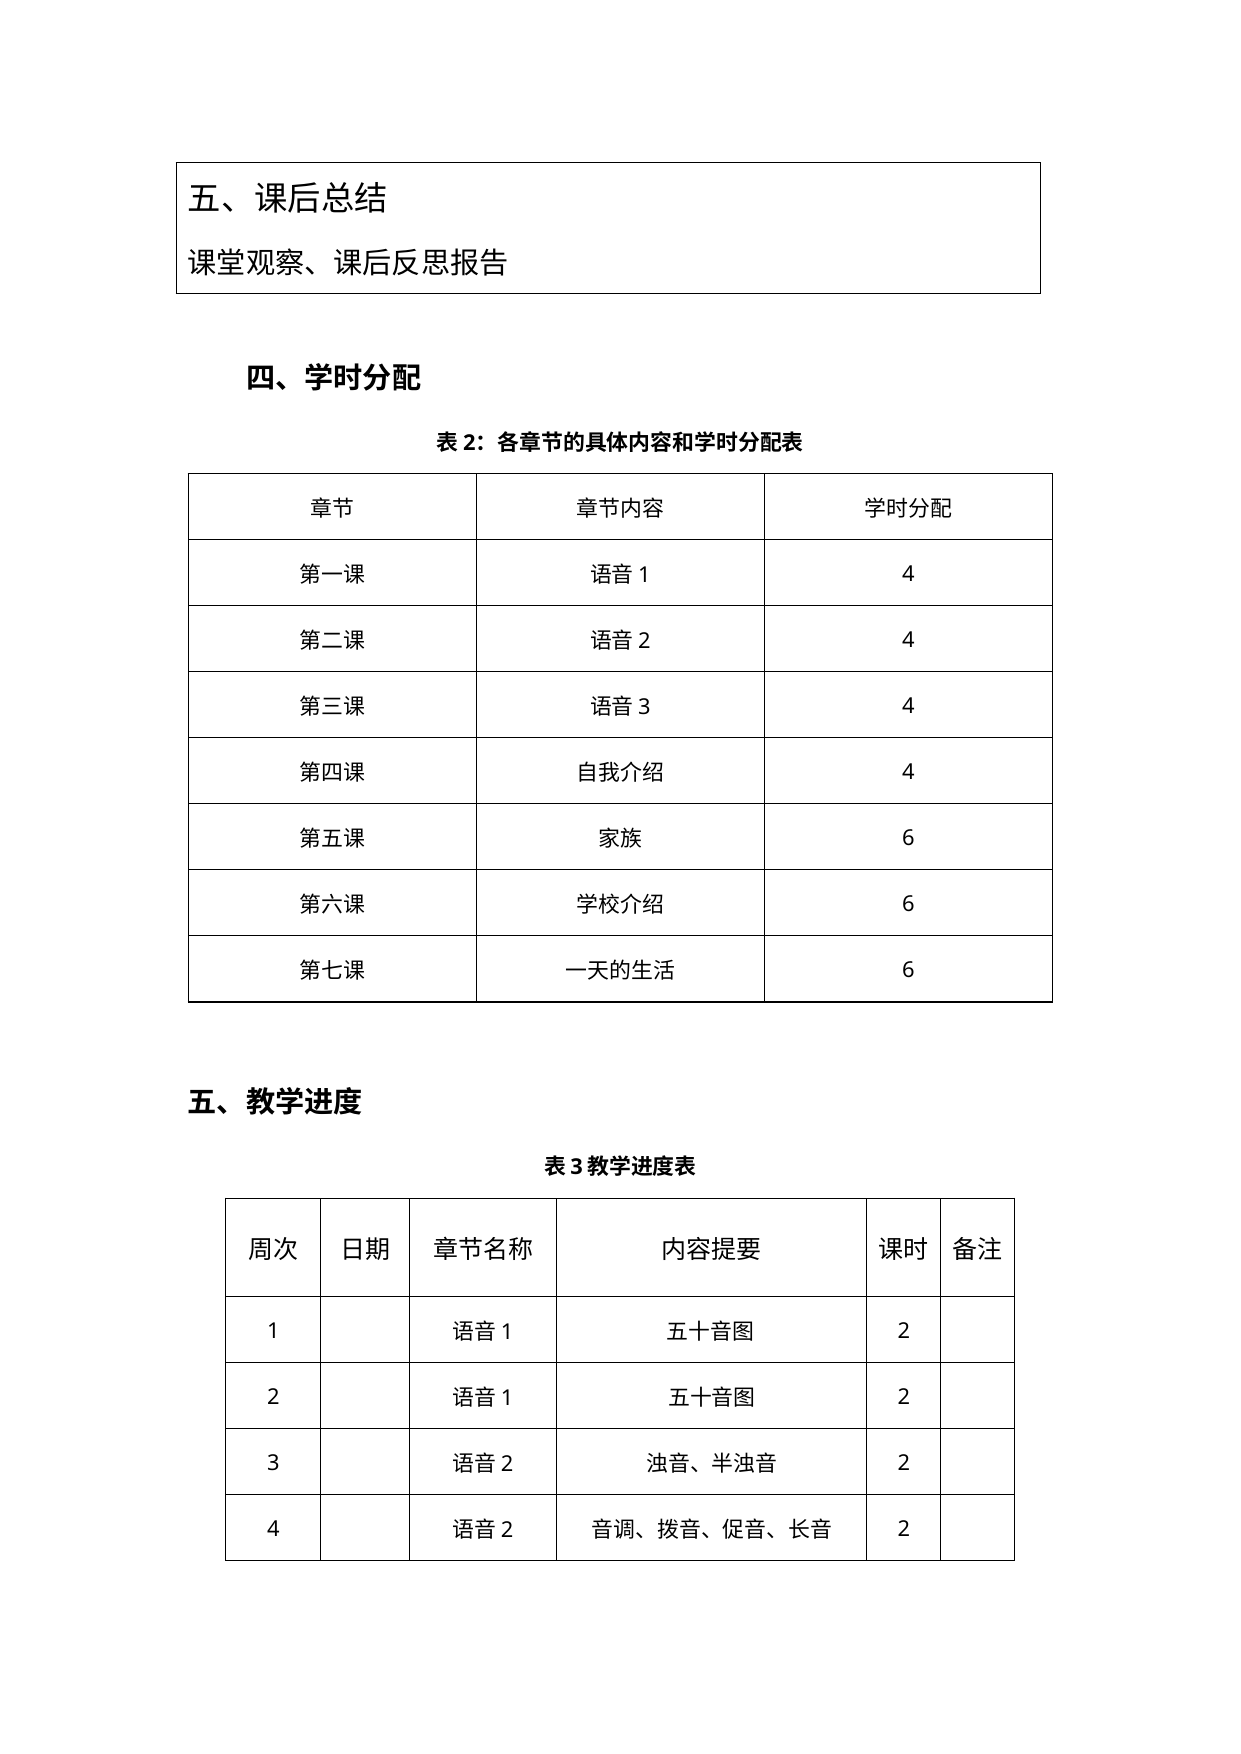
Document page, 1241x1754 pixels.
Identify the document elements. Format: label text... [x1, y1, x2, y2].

table_cell 4 [765, 540, 1052, 605]
table_cell 学校介绍 [477, 870, 764, 935]
table_header 章节内容 [477, 474, 764, 539]
table_cell 语音1 [410, 1363, 556, 1428]
table_cell 语音2 [477, 606, 764, 671]
table_cell 4 [765, 738, 1052, 803]
table_cell 语音1 [410, 1297, 556, 1362]
table_cell 6 [765, 804, 1052, 869]
table_cell 五十音图 [557, 1363, 866, 1428]
table_cell 4 [226, 1495, 320, 1560]
table_cell 家族 [477, 804, 764, 869]
table_cell [941, 1297, 1014, 1362]
table_cell [321, 1363, 409, 1428]
table_cell 语音2 [410, 1495, 556, 1560]
text 四、学时分配 [187, 343, 1053, 408]
table_cell 4 [765, 606, 1052, 671]
table_cell 3 [226, 1429, 320, 1494]
table_cell 2 [867, 1363, 940, 1428]
table_cell 语音1 [477, 540, 764, 605]
table_header 备注 [941, 1199, 1014, 1296]
table_cell [941, 1363, 1014, 1428]
table_cell 4 [765, 672, 1052, 737]
table_cell 第二课 [189, 606, 476, 671]
table_cell 第五课 [189, 804, 476, 869]
table_cell 6 [765, 936, 1052, 1001]
table_cell 6 [765, 870, 1052, 935]
table_cell 语音3 [477, 672, 764, 737]
table_header 课时 [867, 1199, 940, 1296]
table_cell 自我介绍 [477, 738, 764, 803]
table_cell 第一课 [189, 540, 476, 605]
table_cell 浊音、半浊音 [557, 1429, 866, 1494]
table_cell [941, 1495, 1014, 1560]
table_cell 五、课后总结 课堂观察、课后反思报告 [177, 163, 1040, 293]
table_cell 2 [867, 1297, 940, 1362]
table_cell 音调、拨音、促音、长音 [557, 1495, 866, 1560]
table_header 周次 [226, 1199, 320, 1296]
table_cell [941, 1429, 1014, 1494]
table_cell 2 [867, 1429, 940, 1494]
table_cell 2 [867, 1495, 940, 1560]
text 表3教学进度表 [187, 1149, 1053, 1181]
table_header 学时分配 [765, 474, 1052, 539]
table_cell 1 [226, 1297, 320, 1362]
text 五、教学进度 [187, 1067, 1053, 1132]
table_cell 第七课 [189, 936, 476, 1001]
table_cell 五十音图 [557, 1297, 866, 1362]
table_cell [321, 1297, 409, 1362]
table_cell 一天的生活 [477, 936, 764, 1001]
table_header 内容提要 [557, 1199, 866, 1296]
table_cell 第三课 [189, 672, 476, 737]
table_header 章节名称 [410, 1199, 556, 1296]
table_cell 语音2 [410, 1429, 556, 1494]
table_cell 第六课 [189, 870, 476, 935]
table_cell 2 [226, 1363, 320, 1428]
table_header 日期 [321, 1199, 409, 1296]
table_header 章节 [189, 474, 476, 539]
table_cell [321, 1495, 409, 1560]
text 表2：各章节的具体内容和学时分配表 [187, 424, 1053, 457]
table_cell 第四课 [189, 738, 476, 803]
table_cell [321, 1429, 409, 1494]
